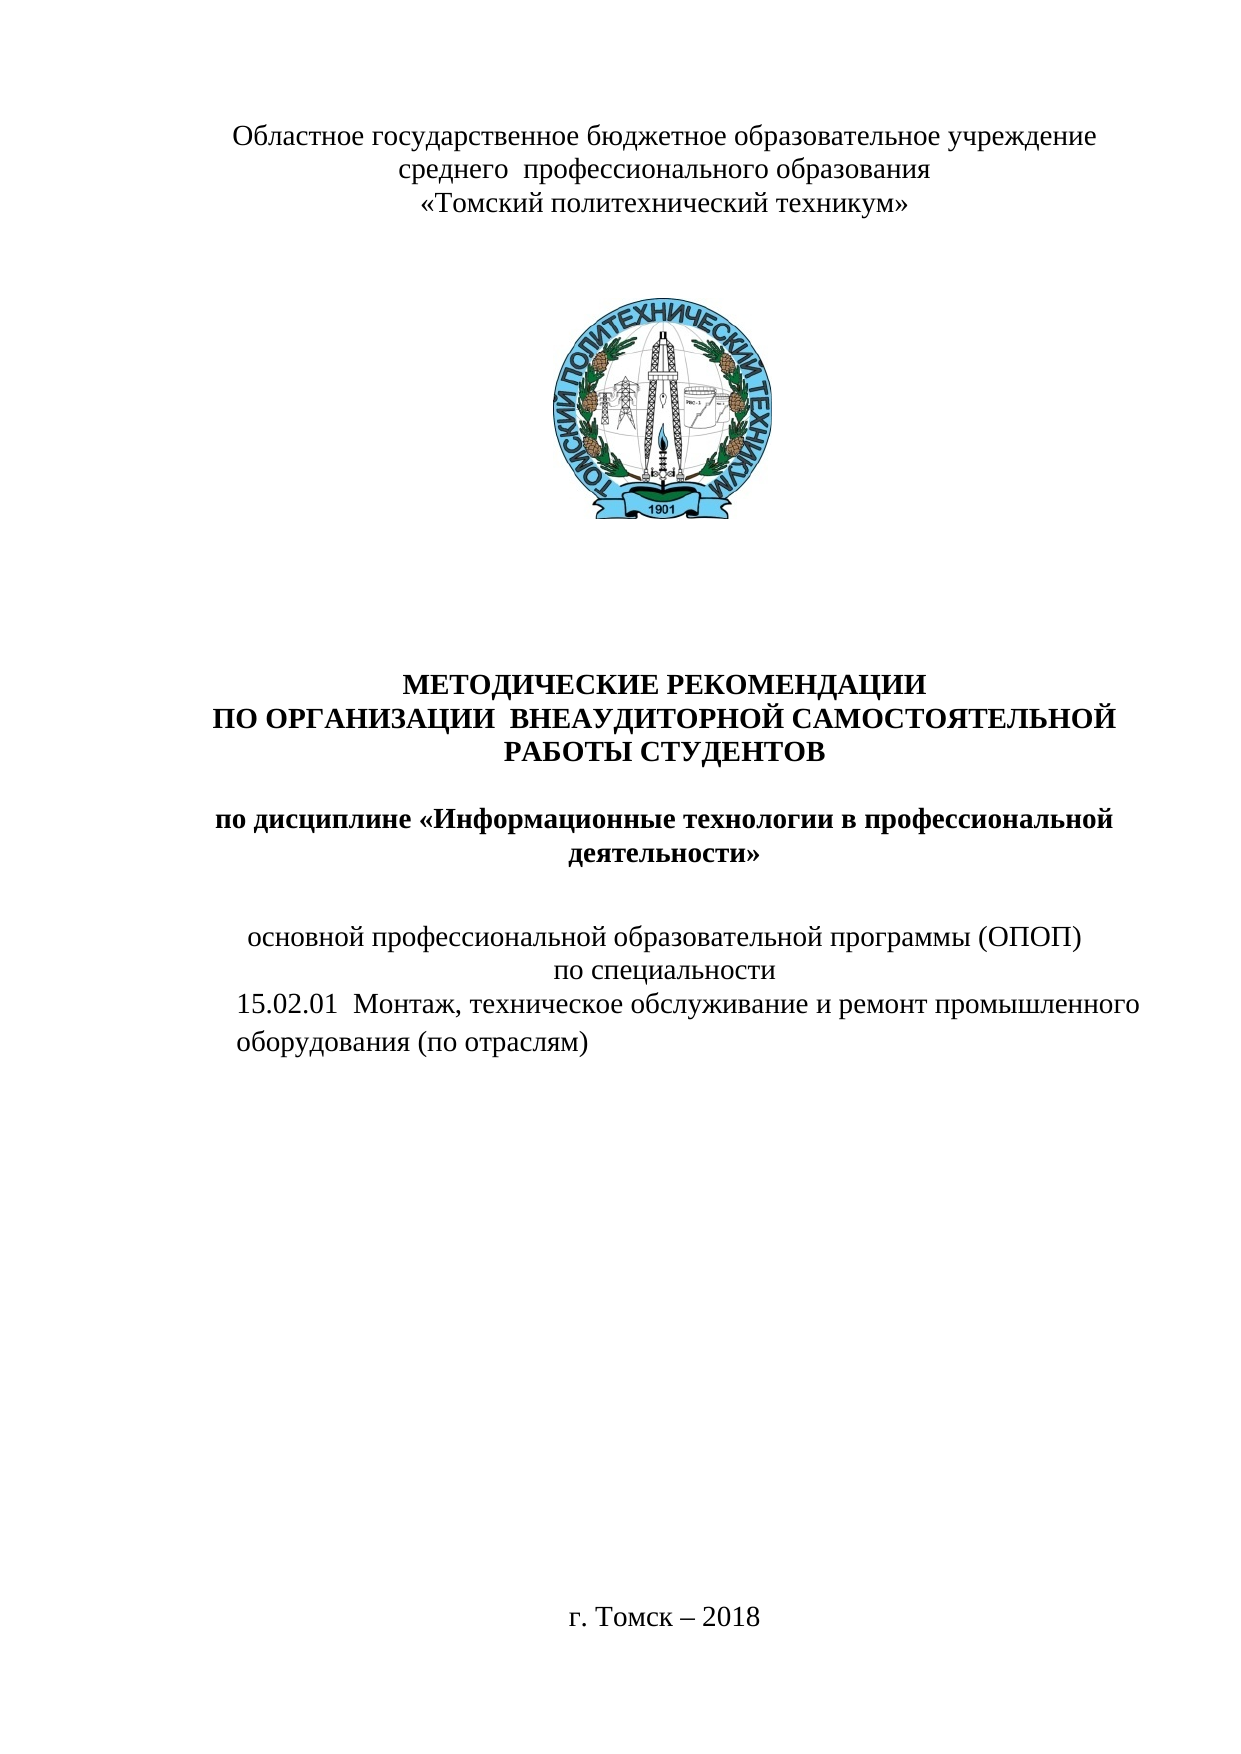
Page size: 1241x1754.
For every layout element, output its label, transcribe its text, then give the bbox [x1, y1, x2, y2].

text 15.02.01 Монтаж, техническое обслуживание и ремонт промышленного оборудования (по отраслям) [236, 986, 1152, 1058]
picture [553, 298, 772, 517]
text среднего профессионального образования [177, 152, 1152, 185]
text МЕТОДИЧЕСКИЕ РЕКОМЕНДАЦИИ [177, 667, 1152, 701]
text ПО ОРГАНИЗАЦИИ ВНЕАУДИТОРНОЙ САМОСТОЯТЕЛЬНОЙ РАБОТЫ СТУДЕНТОВ [177, 701, 1152, 768]
text Областное государственное бюджетное образовательное учреждение [177, 118, 1152, 152]
text «Томский политехнический техникум» [177, 185, 1152, 219]
text г. Томск – 2018 [177, 1599, 1152, 1633]
text по специальности [177, 952, 1152, 986]
text по дисциплине «Информационные технологии в профессиональной деятельности» [177, 801, 1152, 868]
text основной профессиональной образовательной программы (ОПОП) [177, 919, 1152, 952]
